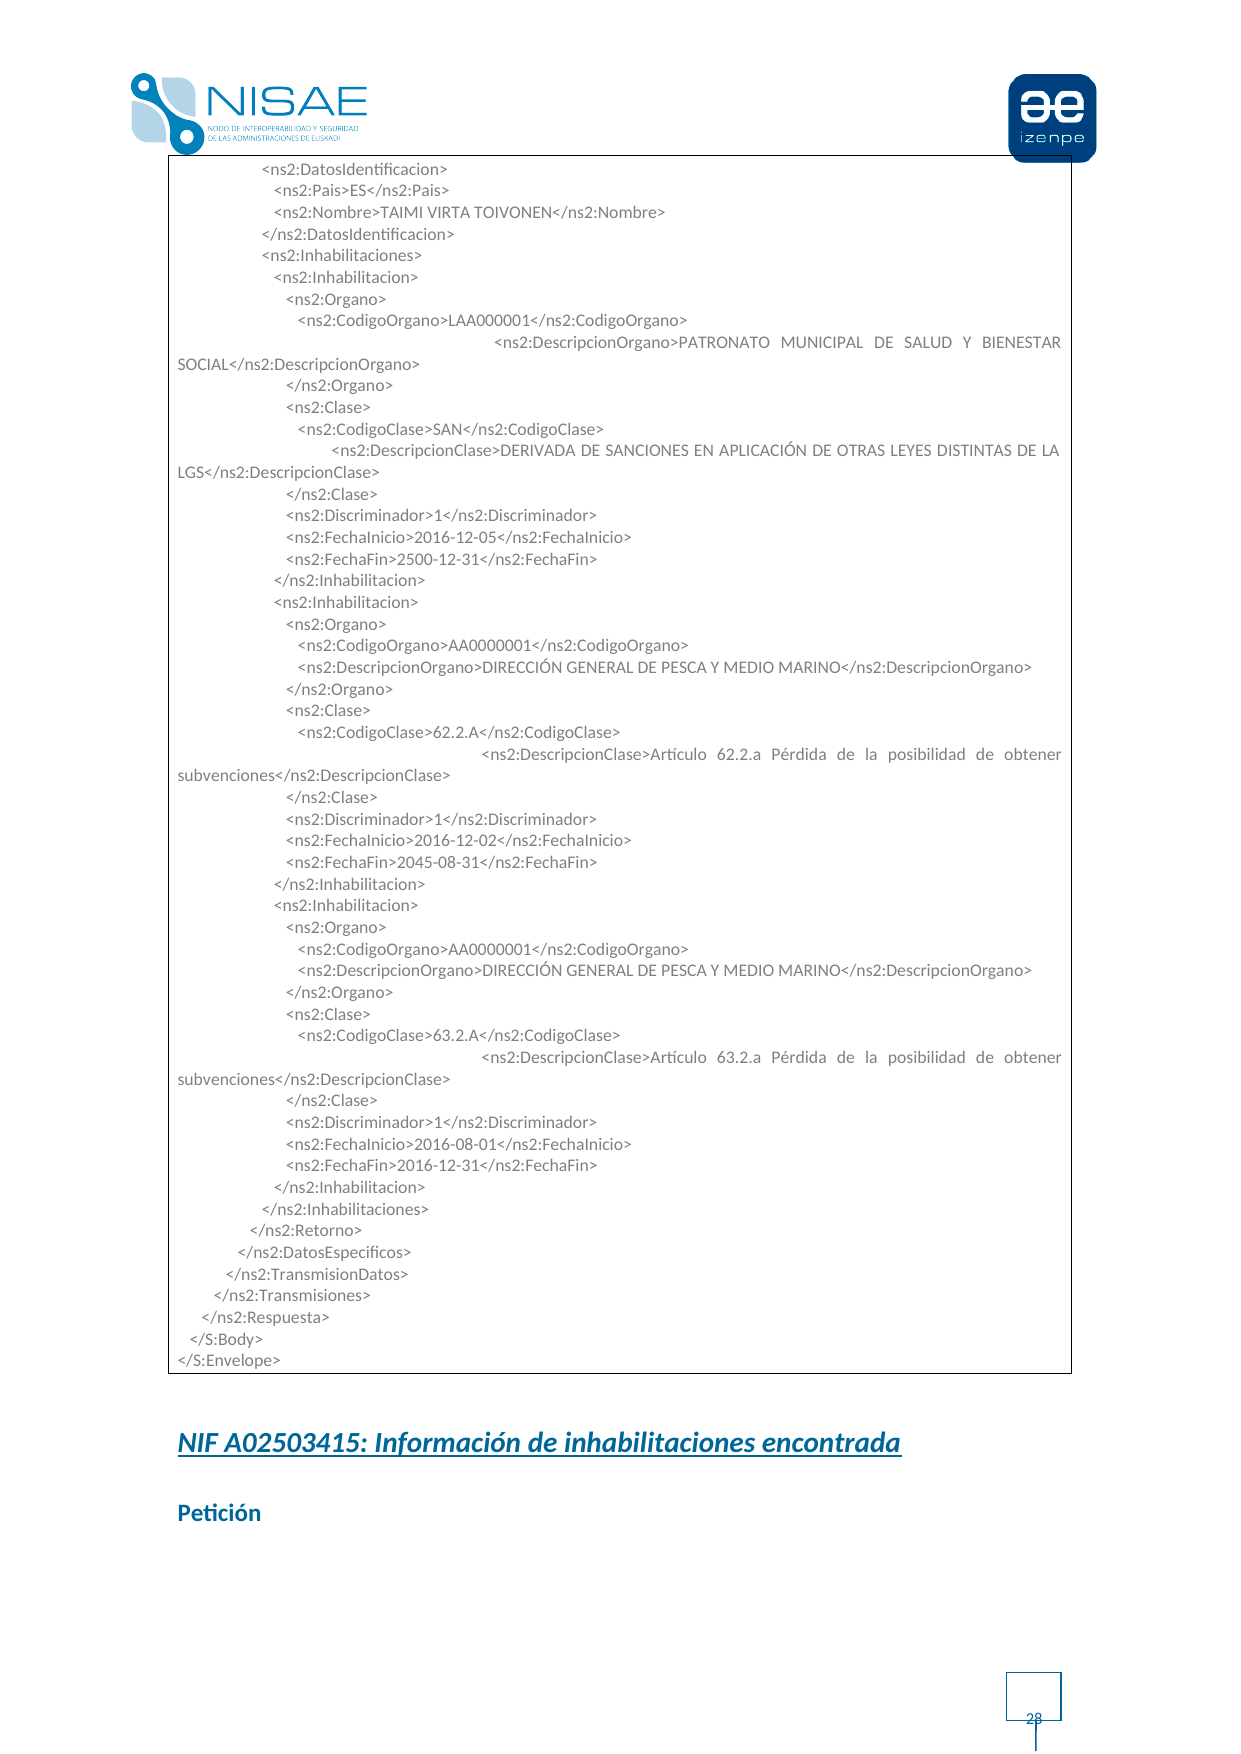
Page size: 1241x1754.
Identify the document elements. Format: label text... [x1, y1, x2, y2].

text <ns2:Clase> [177, 1003, 1063, 1024]
text <ns2:DescripcionClase>Artículo 62.2.a Pérdida de la posibilidad de obtener subvenciones</ns2:DescripcionClase> [177, 743, 1063, 786]
text <ns2:Inhabilitacion> [177, 591, 1063, 613]
text <ns2:DescripcionOrgano>DIRECCIÓN GENERAL DE PESCA Y MEDIO MARINO</ns2:DescripcionOrgano> [177, 959, 1063, 981]
text </ns2:DatosIdentificacion> [177, 223, 1063, 244]
text <ns2:Discriminador>1</ns2:Discriminador> [177, 1111, 1063, 1133]
text </ns2:Inhabilitacion> [177, 569, 1063, 591]
text </ns2:Transmisiones> [177, 1284, 1063, 1306]
text <ns2:FechaFin>2045-08-31</ns2:FechaFin> [177, 851, 1063, 873]
text </ns2:Clase> [177, 483, 1063, 504]
text <ns2:Organo> [177, 613, 1063, 634]
text <ns2:DescripcionClase>DERIVADA DE SANCIONES EN APLICACIÓN DE OTRAS LEYES DISTINTAS DE LA LGS</ns2:DescripcionClase> [177, 439, 1063, 483]
picture [139, 81, 148, 90]
text Petición [177, 1497, 1063, 1528]
text <ns2:CodigoOrgano>LAA000001</ns2:CodigoOrgano> [177, 309, 1063, 331]
text </ns2:Clase> [177, 786, 1063, 808]
text <ns2:FechaFin>2016-12-31</ns2:FechaFin> [177, 1154, 1063, 1176]
text <ns2:Clase> [177, 699, 1063, 721]
text </ns2:Retorno> [177, 1219, 1063, 1241]
text <ns2:FechaInicio>2016-08-01</ns2:FechaInicio> [177, 1133, 1063, 1154]
text <ns2:DescripcionClase>Artículo 63.2.a Pérdida de la posibilidad de obtener subvenciones</ns2:DescripcionClase> [177, 1046, 1063, 1089]
text </S:Body> [177, 1328, 1063, 1346]
text <ns2:Nombre>TAIMI VIRTA TOIVONEN</ns2:Nombre> [177, 201, 1063, 223]
text <ns2:Organo> [177, 916, 1063, 938]
text </ns2:DatosEspecificos> [177, 1241, 1063, 1263]
text <ns2:Discriminador>1</ns2:Discriminador> [177, 504, 1063, 526]
text <ns2:DescripcionOrgano>DIRECCIÓN GENERAL DE PESCA Y MEDIO MARINO</ns2:DescripcionOrgano> [177, 656, 1063, 678]
text <ns2:CodigoClase>63.2.A</ns2:CodigoClase> [177, 1024, 1063, 1046]
text </ns2:Organo> [177, 374, 1063, 396]
picture [149, 73, 386, 155]
text <ns2:Inhabilitacion> [177, 894, 1063, 916]
text <ns2:FechaInicio>2016-12-05</ns2:FechaInicio> [177, 526, 1063, 548]
text </S:Envelope> [169, 1346, 1071, 1373]
text <ns2:CodigoClase>62.2.A</ns2:CodigoClase> [177, 721, 1063, 743]
text <ns2:Discriminador>1</ns2:Discriminador> [177, 808, 1063, 829]
picture [181, 131, 193, 143]
text </ns2:Inhabilitacion> [177, 1176, 1063, 1198]
text </ns2:Organo> [177, 678, 1063, 699]
text </ns2:Clase> [177, 1089, 1063, 1111]
text <ns2:CodigoClase>SAN</ns2:CodigoClase> [177, 418, 1063, 439]
text NIF A02503415: Información de inhabilitaciones encontrada [177, 1424, 1063, 1460]
text </ns2:Inhabilitacion> [177, 873, 1063, 894]
text <ns2:Pais>ES</ns2:Pais> [177, 179, 1063, 201]
text <ns2:FechaFin>2500-12-31</ns2:FechaFin> [177, 548, 1063, 569]
text <ns2:DescripcionOrgano>PATRONATO MUNICIPAL DE SALUD Y BIENESTAR SOCIAL</ns2:DescripcionOrgano> [177, 331, 1063, 374]
text </ns2:Respuesta> [177, 1306, 1063, 1328]
text </ns2:TransmisionDatos> [177, 1263, 1063, 1284]
text <ns2:Inhabilitaciones> [177, 244, 1063, 266]
picture [118, 73, 180, 155]
text <ns2:CodigoOrgano>AA0000001</ns2:CodigoOrgano> [177, 938, 1063, 959]
text </ns2:Inhabilitaciones> [177, 1198, 1063, 1219]
text <ns2:Inhabilitacion> [177, 266, 1063, 288]
text <ns2:DatosIdentificacion> [169, 156, 1071, 179]
text </ns2:Organo> [177, 981, 1063, 1003]
text <ns2:Organo> [177, 288, 1063, 309]
text <ns2:FechaInicio>2016-12-02</ns2:FechaInicio> [177, 829, 1063, 851]
text <ns2:CodigoOrgano>AA0000001</ns2:CodigoOrgano> [177, 634, 1063, 656]
picture [1007, 74, 1097, 163]
text <ns2:Clase> [177, 396, 1063, 418]
